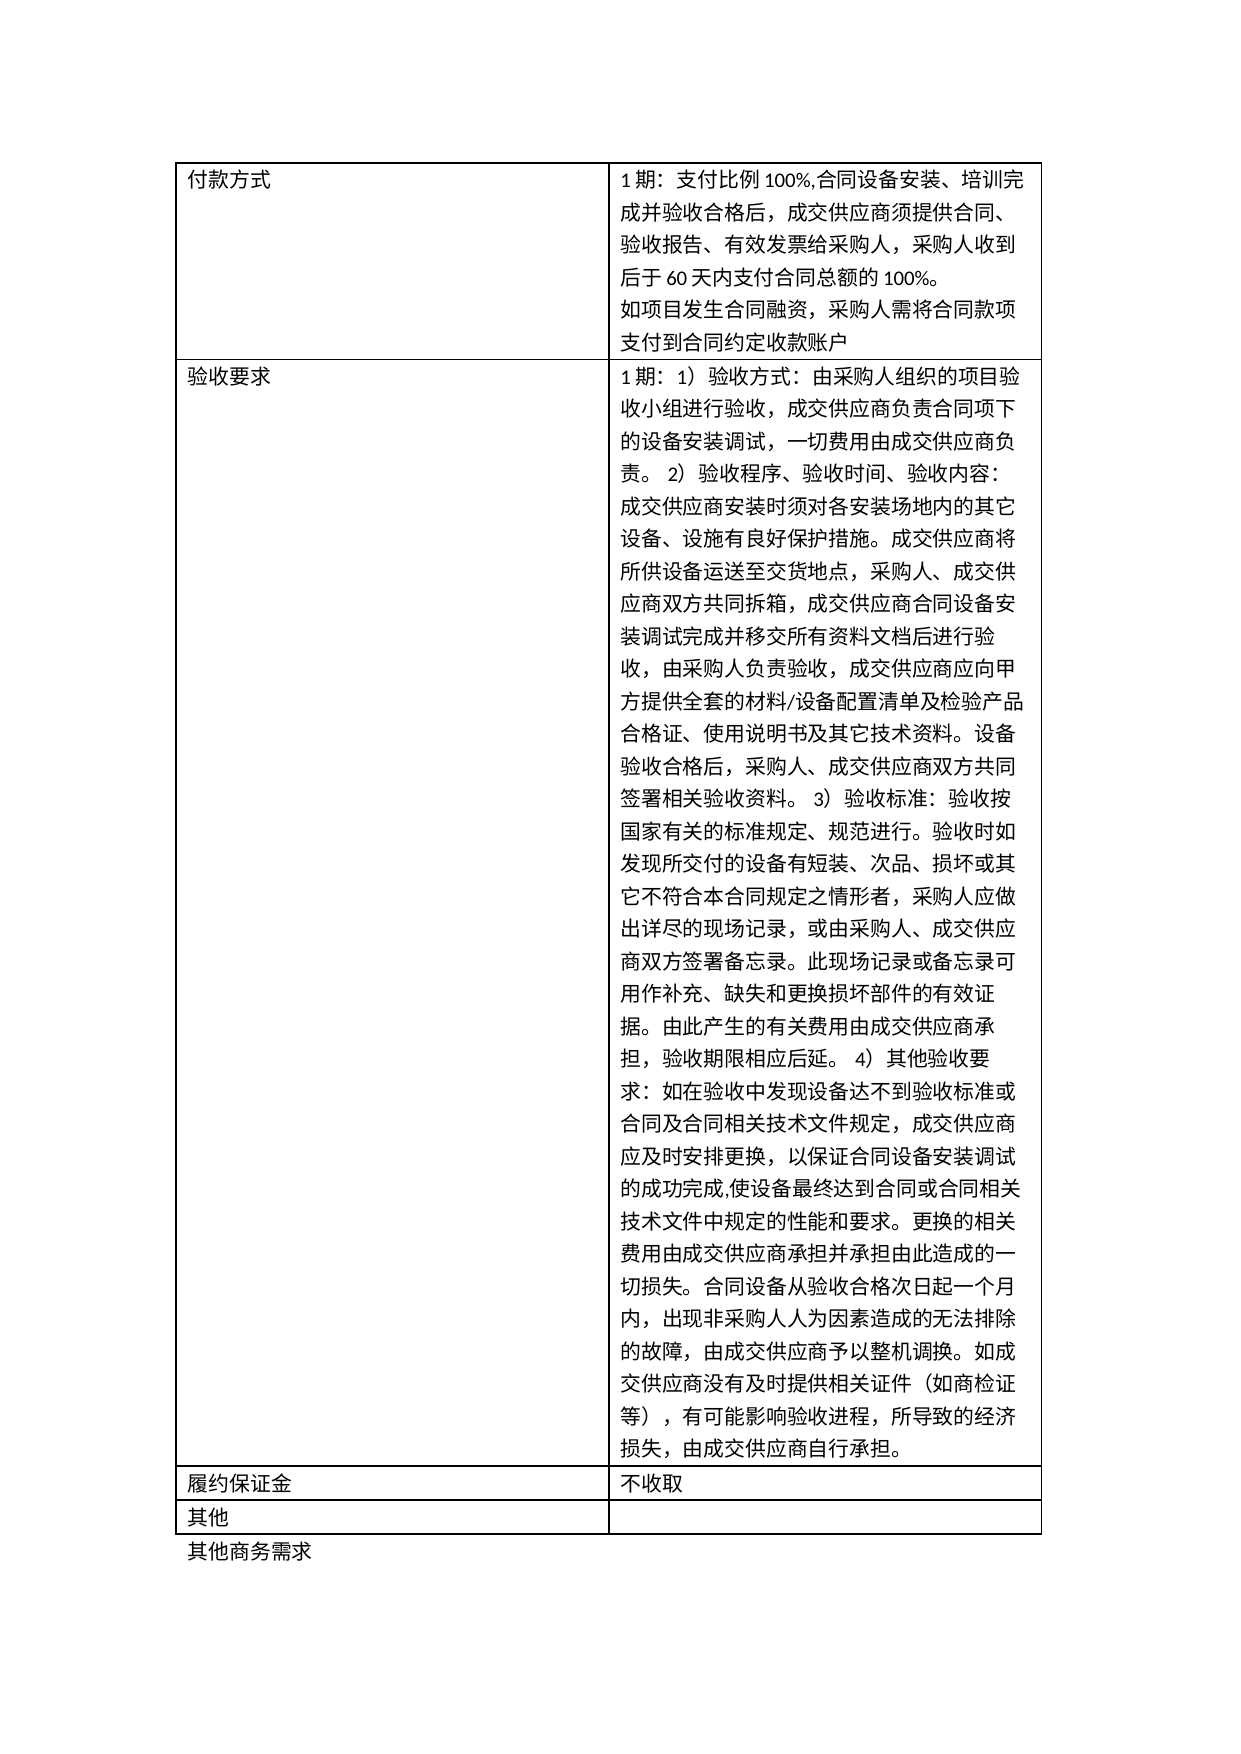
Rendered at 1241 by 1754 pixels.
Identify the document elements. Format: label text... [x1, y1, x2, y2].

table_cell 验收要求 [177, 360, 608, 1465]
table_cell 其他 [177, 1501, 608, 1533]
table_cell 付款方式 [177, 164, 608, 358]
table_cell [610, 1501, 1041, 1533]
table_cell 履约保证金 [177, 1467, 608, 1499]
table_cell 1期：1）验收方式：由采购人组织的项目验收小组进行验收，成交供应商负责合同项下的设备安装调试，一切费用由成交供应商负责。 2）验收程序、验收时间、验收内容：成交供应商安装时须对各安装场地内的其它设备、设施有良好保护措施。成交供应商将所供设备运送至交货地点，采购人、成交供应商双方共同拆箱，成交供应商合同设备安装调试完成并移交所有资料文档后进行验收，由采购人负责验收，成交供应商应向甲方提供全套的材料/设备配置清单及检验产品合格证、使用说明书及其它技术资料。设备验收合格后，采购人、成交供应商双方共同签署相关验收资料。 3）验收标准：验收按国家有关的标准规定、规范进行。验收时如发现所交付的设备有短装、次品、损坏或其它不符合本合同规定之情形者，采购人应做出详尽的现场记录，或由采购人、成交供应商双方签署备忘录。此现场记录或备忘录可用作补充、缺失和更换损坏部件的有效证据。由此产生的有关费用由成交供应商承担，验收期限相应后延。 4）其他验收要求：如在验收中发现设备达不到验收标准或合同及合同相关技术文件规定，成交供应商应及时安排更换，以保证合同设备安装调试的成功完成,使设备最终达到合同或合同相关技术文件中规定的性能和要求。更换的相关费用由成交供应商承担并承担由此造成的一切损失。合同设备从验收合格次日起一个月内，出现非采购人人为因素造成的无法排除的故障，由成交供应商予以整机调换。如成交供应商没有及时提供相关证件（如商检证等），有可能影响验收进程，所导致的经济损失，由成交供应商自行承担。 [610, 360, 1041, 1465]
table_cell 1期：支付比例100%,合同设备安装、培训完成并验收合格后，成交供应商须提供合同、验收报告、有效发票给采购人，采购人收到后于60天内支付合同总额的100%。 如项目发生合同融资，采购人需将合同款项支付到合同约定收款账户 [610, 164, 1041, 358]
table_cell 不收取 [610, 1467, 1041, 1499]
text 其他商务需求 [187, 1535, 1053, 1567]
